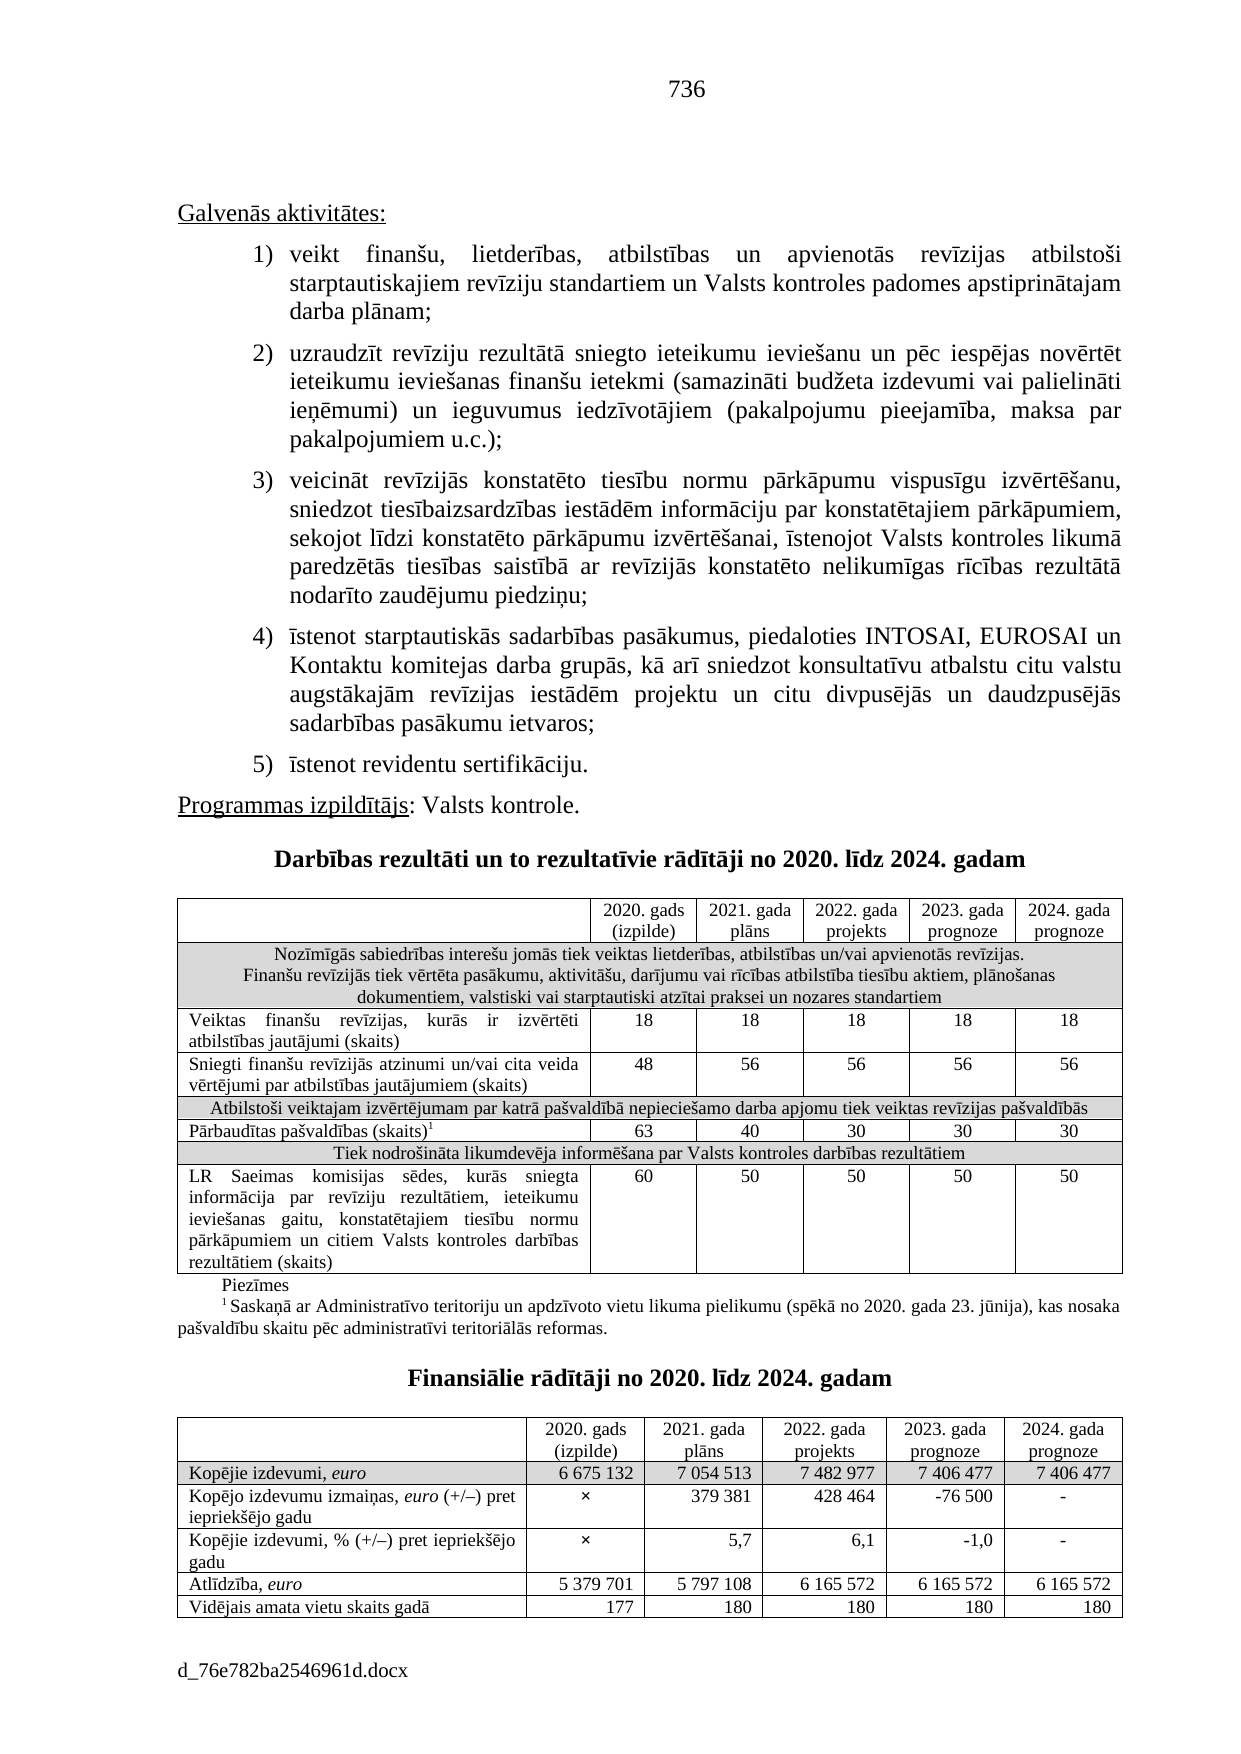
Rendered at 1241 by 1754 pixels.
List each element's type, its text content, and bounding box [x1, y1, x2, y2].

table_header 2020. gads (izpilde) [591, 899, 696, 942]
list veikt finanšu, lietderības, atbilstības un apvienotās revīzijas atbilstoši starptautiskajiem revīziju standartiem un Valsts kontroles padomes apstiprinātajam darba plānam; [252, 239, 1122, 325]
table_cell 379 381 [645, 1485, 762, 1528]
table_cell Tiek nodrošināta likumdevēja informēšana par Valsts kontroles darbības rezultātiem [178, 1142, 1122, 1164]
table_cell 5 379 701 [527, 1573, 644, 1595]
table_cell 50 [804, 1165, 909, 1272]
table_header 2023. gada prognoze [887, 1418, 1004, 1461]
table_cell 428 464 [763, 1485, 886, 1528]
table_cell 6 165 572 [763, 1573, 886, 1595]
table_header 2022. gada projekts [804, 899, 909, 942]
text Finansiālie rādītāji no 2020. līdz 2024. gadam [177, 1363, 1122, 1392]
table_cell 7 482 977 [763, 1462, 886, 1484]
table_cell 50 [1016, 1165, 1122, 1272]
list uzraudzīt revīziju rezultātā sniegto ieteikumu ieviešanu un pēc iespējas novērtēt ieteikumu ieviešanas finanšu ietekmi (samazināti budžeta izdevumi vai palielināti ieņēmumi) un ieguvumus iedzīvotājiem (pakalpojumu pieejamība, maksa par pakalpojumiem u.c.); [252, 338, 1122, 453]
table_header 2024. gada prognoze [1005, 1418, 1122, 1461]
table_cell 180 [763, 1596, 886, 1617]
table_cell Sniegti finanšu revīzijās atzinumi un/vai cita veida vērtējumi par atbilstības jautājumiem (skaits) [178, 1053, 590, 1096]
table_cell 5 797 108 [645, 1573, 762, 1595]
table_cell 7 406 477 [1005, 1462, 1122, 1484]
table_cell 6 675 132 [527, 1462, 644, 1484]
table_cell 60 [591, 1165, 696, 1272]
table_header 2021. gada plāns [645, 1418, 762, 1461]
table_cell × [527, 1485, 644, 1528]
text Galvenās aktivitātes: [177, 198, 1122, 226]
table_cell 30 [804, 1120, 909, 1141]
table_cell 7 054 513 [645, 1462, 762, 1484]
table_header 2024. gada prognoze [1016, 899, 1122, 942]
table_cell 56 [910, 1053, 1015, 1096]
table_cell Kopējie izdevumi, % (+/–) pret iepriekšējo gadu [178, 1529, 526, 1572]
table_cell 56 [697, 1053, 803, 1096]
table_cell 6 165 572 [1005, 1573, 1122, 1595]
table_header 2022. gada projekts [763, 1418, 886, 1461]
table_cell × [527, 1529, 644, 1572]
table_cell 56 [804, 1053, 909, 1096]
table_cell 50 [910, 1165, 1015, 1272]
table_cell 48 [591, 1053, 696, 1096]
text Programmas izpildītājs: Valsts kontrole. [177, 790, 1122, 819]
table_cell -1,0 [887, 1529, 1004, 1572]
table_cell 18 [1016, 1009, 1122, 1052]
table_cell 18 [697, 1009, 803, 1052]
table_cell 40 [697, 1120, 803, 1141]
table_cell 56 [1016, 1053, 1122, 1096]
table_cell 6,1 [763, 1529, 886, 1572]
table_header [178, 899, 590, 942]
table_cell Kopējie izdevumi, euro [178, 1462, 526, 1484]
table_cell -76 500 [887, 1485, 1004, 1528]
table_cell - [1005, 1485, 1122, 1528]
table_cell 18 [910, 1009, 1015, 1052]
list īstenot starptautiskās sadarbības pasākumus, piedaloties INTOSAI, EUROSAI un Kontaktu komitejas darba grupās, kā arī sniedzot konsultatīvu atbalstu citu valstu augstākajām revīzijas iestādēm projektu un citu divpusējās un daudzpusējās sadarbības pasākumu ietvaros; [252, 621, 1122, 736]
table_cell 177 [527, 1596, 644, 1617]
table_cell Atlīdzība, euro [178, 1573, 526, 1595]
text 1 Saskaņā ar Administratīvo teritoriju un apdzīvoto vietu likuma pielikumu (spēkā no 2020. gada 23. jūnija), kas nosaka pašvaldību skaitu pēc administratīvi teritoriālās reformas. [177, 1295, 1122, 1338]
table_cell 180 [887, 1596, 1004, 1617]
table_cell 5,7 [645, 1529, 762, 1572]
table_cell - [1005, 1529, 1122, 1572]
list īstenot revidentu sertifikāciju. [252, 749, 1122, 778]
table_cell Vidējais amata vietu skaits gadā [178, 1596, 526, 1617]
table_cell 7 406 477 [887, 1462, 1004, 1484]
table_cell Veiktas finanšu revīzijas, kurās ir izvērtēti atbilstības jautājumi (skaits) [178, 1009, 590, 1052]
table_header [178, 1418, 526, 1461]
table_cell Kopējo izdevumu izmaiņas, euro (+/–) pret iepriekšējo gadu [178, 1485, 526, 1528]
table_cell 6 165 572 [887, 1573, 1004, 1595]
table_cell 50 [697, 1165, 803, 1272]
list veicināt revīzijās konstatēto tiesību normu pārkāpumu vispusīgu izvērtēšanu, sniedzot tiesībaizsardzības iestādēm informāciju par konstatētajiem pārkāpumiem, sekojot līdzi konstatēto pārkāpumu izvērtēšanai, īstenojot Valsts kontroles likumā paredzētās tiesības saistībā ar revīzijās konstatēto nelikumīgas rīcības rezultātā nodarīto zaudējumu piedziņu; [252, 465, 1122, 609]
table_cell 30 [910, 1120, 1015, 1141]
table_cell Nozīmīgās sabiedrības interešu jomās tiek veiktas lietderības, atbilstības un/vai apvienotās revīzijas. Finanšu revīzijās tiek vērtēta pasākumu, aktivitāšu, darījumu vai rīcības atbilstība tiesību aktiem, plānošanas dokumentiem, valstiski vai starptautiski atzītai praksei un nozares standartiem [178, 943, 1122, 1007]
table_cell 18 [591, 1009, 696, 1052]
table_cell Pārbaudītas pašvaldības (skaits)1 [178, 1120, 590, 1141]
table_header 2020. gads (izpilde) [527, 1418, 644, 1461]
table_cell 30 [1016, 1120, 1122, 1141]
table_cell Atbilstoši veiktajam izvērtējumam par katrā pašvaldībā nepieciešamo darba apjomu tiek veiktas revīzijas pašvaldībās [178, 1097, 1122, 1118]
text Darbības rezultāti un to rezultatīvie rādītāji no 2020. līdz 2024. gadam [177, 844, 1122, 873]
table_cell 63 [591, 1120, 696, 1141]
table_cell 18 [804, 1009, 909, 1052]
table_cell LR Saeimas komisijas sēdes, kurās sniegta informācija par revīziju rezultātiem, ieteikumu ieviešanas gaitu, konstatētajiem tiesību normu pārkāpumiem un citiem Valsts kontroles darbības rezultātiem (skaits) [178, 1165, 590, 1272]
table_cell 180 [1005, 1596, 1122, 1617]
table_cell 180 [645, 1596, 762, 1617]
table_header 2021. gada plāns [697, 899, 803, 942]
text Piezīmes [177, 1274, 1122, 1295]
table_header 2023. gada prognoze [910, 899, 1015, 942]
